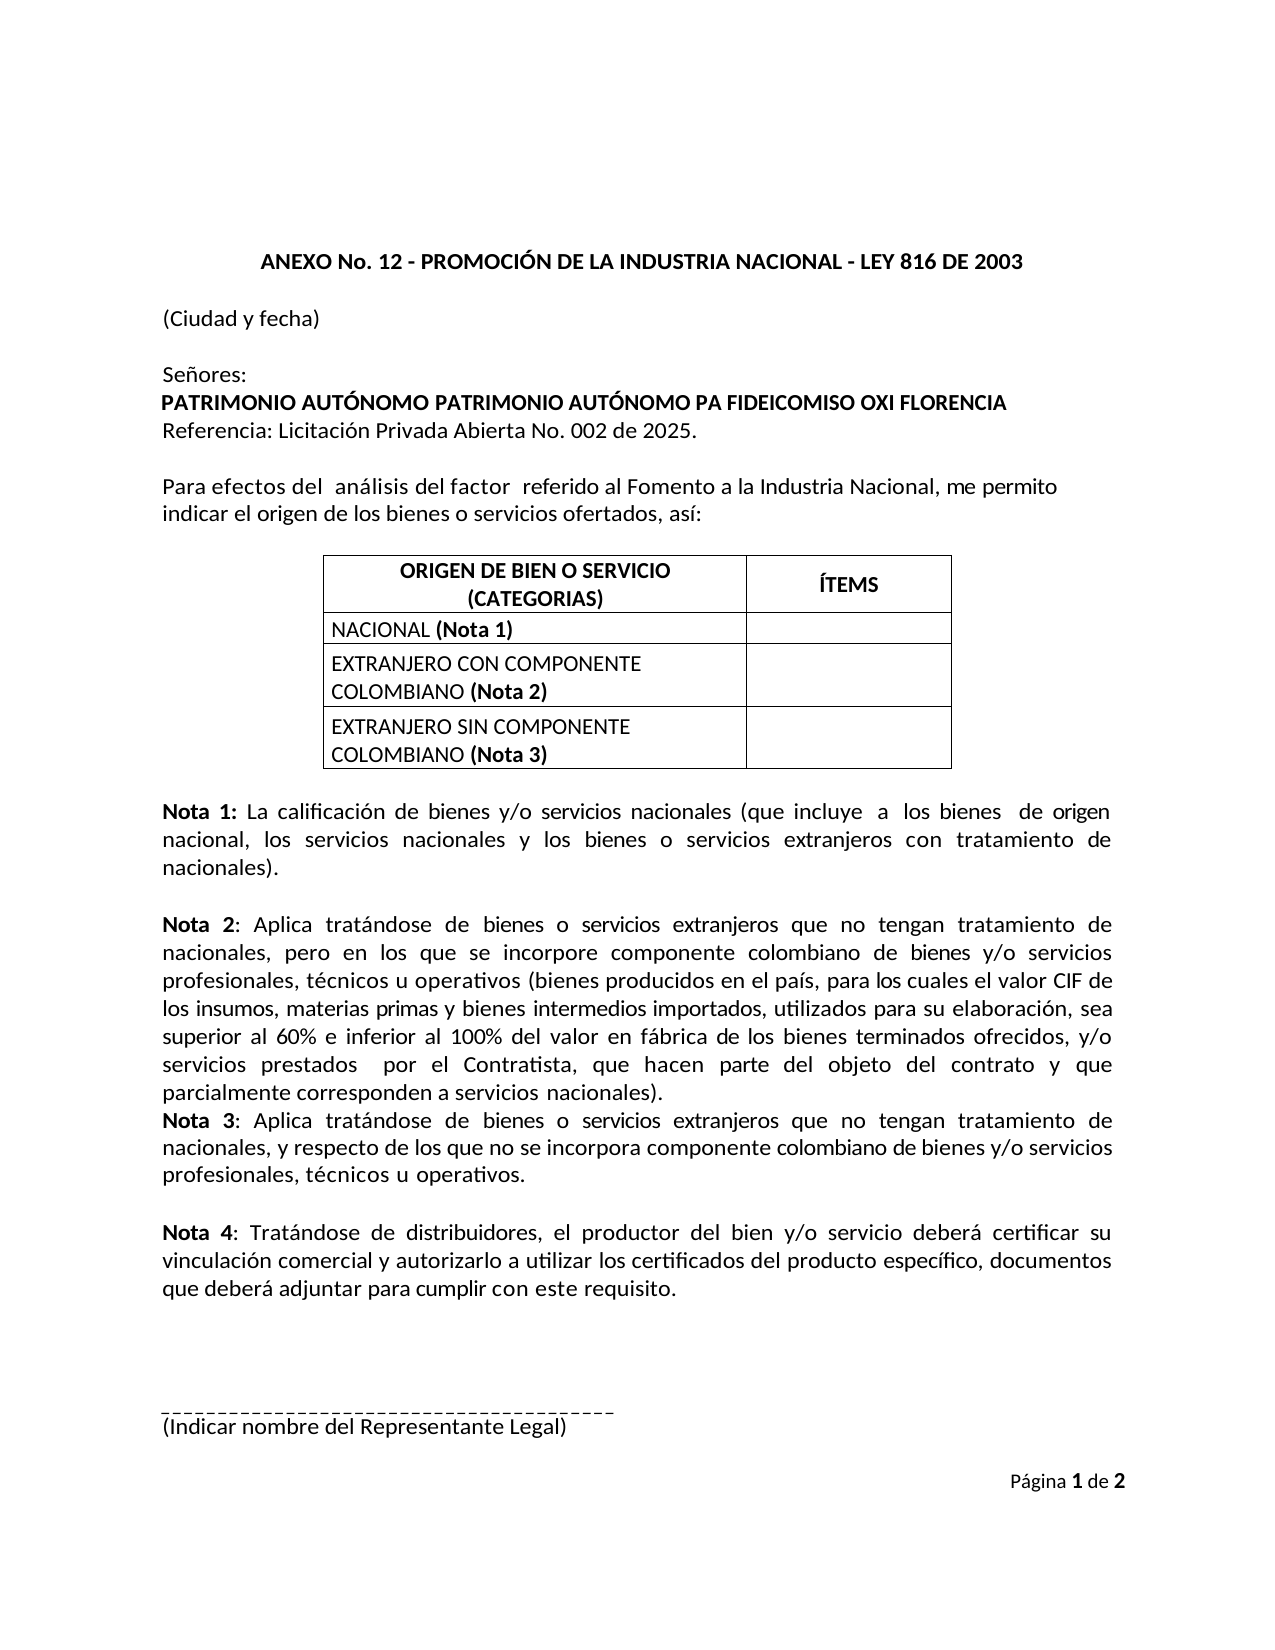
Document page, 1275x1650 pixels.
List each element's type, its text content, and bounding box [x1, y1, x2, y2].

table_header ORIGEN DE BIEN O SERVICIO (CATEGORIAS) [324, 556, 746, 612]
text (Ciudad y fecha) [162, 304, 362, 332]
table_cell [747, 644, 951, 706]
text ________________________________________ [150, 1389, 1125, 1418]
table_cell NACIONAL (Nota 1) [324, 613, 746, 643]
table_cell [747, 707, 951, 768]
text PATRIMONIO AUTÓNOMO PATRIMONIO AUTÓNOMO PA FIDEICOMISO OXI FLORENCIA [150, 388, 1125, 416]
text Nota 1: La calificación de bienes y/o servicios nacionales (que incluye a los bienes de origen nacional, los servicios nacionales y los bienes o servicios extranjeros con tratamiento de nacionales). [162, 797, 1111, 881]
table_header ÍTEMS [747, 556, 951, 612]
text Nota 2: Aplica tratándose de bienes o servicios extranjeros que no tengan tratamiento de nacionales, pero en los que se incorpore componente colombiano de bienes y/o servicios profesionales, técnicos u operativos (bienes producidos en el país, para los cuales el valor CIF de los insumos, materias primas y bienes intermedios importados, utilizados para su elaboración, sea superior al 60% e inferior al 100% del valor en fábrica de los bienes terminados ofrecidos, y/o servicios prestados por el Contratista, que hacen parte del objeto del contrato y que parcialmente corresponden a servicios nacionales). [162, 910, 1113, 1106]
subtitle ANEXO No. 12 - PROMOCIÓN DE LA INDUSTRIA NACIONAL - LEY 816 DE 2003 [159, 247, 1125, 275]
text Nota 3: Aplica tratándose de bienes o servicios extranjeros que no tengan tratamiento de nacionales, y respecto de los que no se incorpora componente colombiano de bienes y/o servicios profesionales, técnicos u operativos. [162, 1107, 1113, 1188]
table_cell EXTRANJERO SIN COMPONENTE COLOMBIANO (Nota 3) [324, 707, 746, 768]
table_cell [747, 613, 951, 643]
text Para efectos del análisis del factor referido al Fomento a la Industria Nacional, me permito indicar el origen de los bienes o servicios ofertados, así: [162, 473, 1125, 527]
text Referencia: Licitación Privada Abierta No. 002 de 2025. [162, 416, 1125, 444]
table_cell EXTRANJERO CON COMPONENTE COLOMBIANO (Nota 2) [324, 644, 746, 706]
text Nota 4: Tratándose de distribuidores, el productor del bien y/o servicio deberá certificar su vinculación comercial y autorizarlo a utilizar los certificados del producto específico, documentos que deberá adjuntar para cumplir con este requisito. [162, 1218, 1112, 1302]
text Señores: [162, 360, 362, 388]
text (Indicar nombre del Representante Legal) [162, 1418, 1125, 1439]
